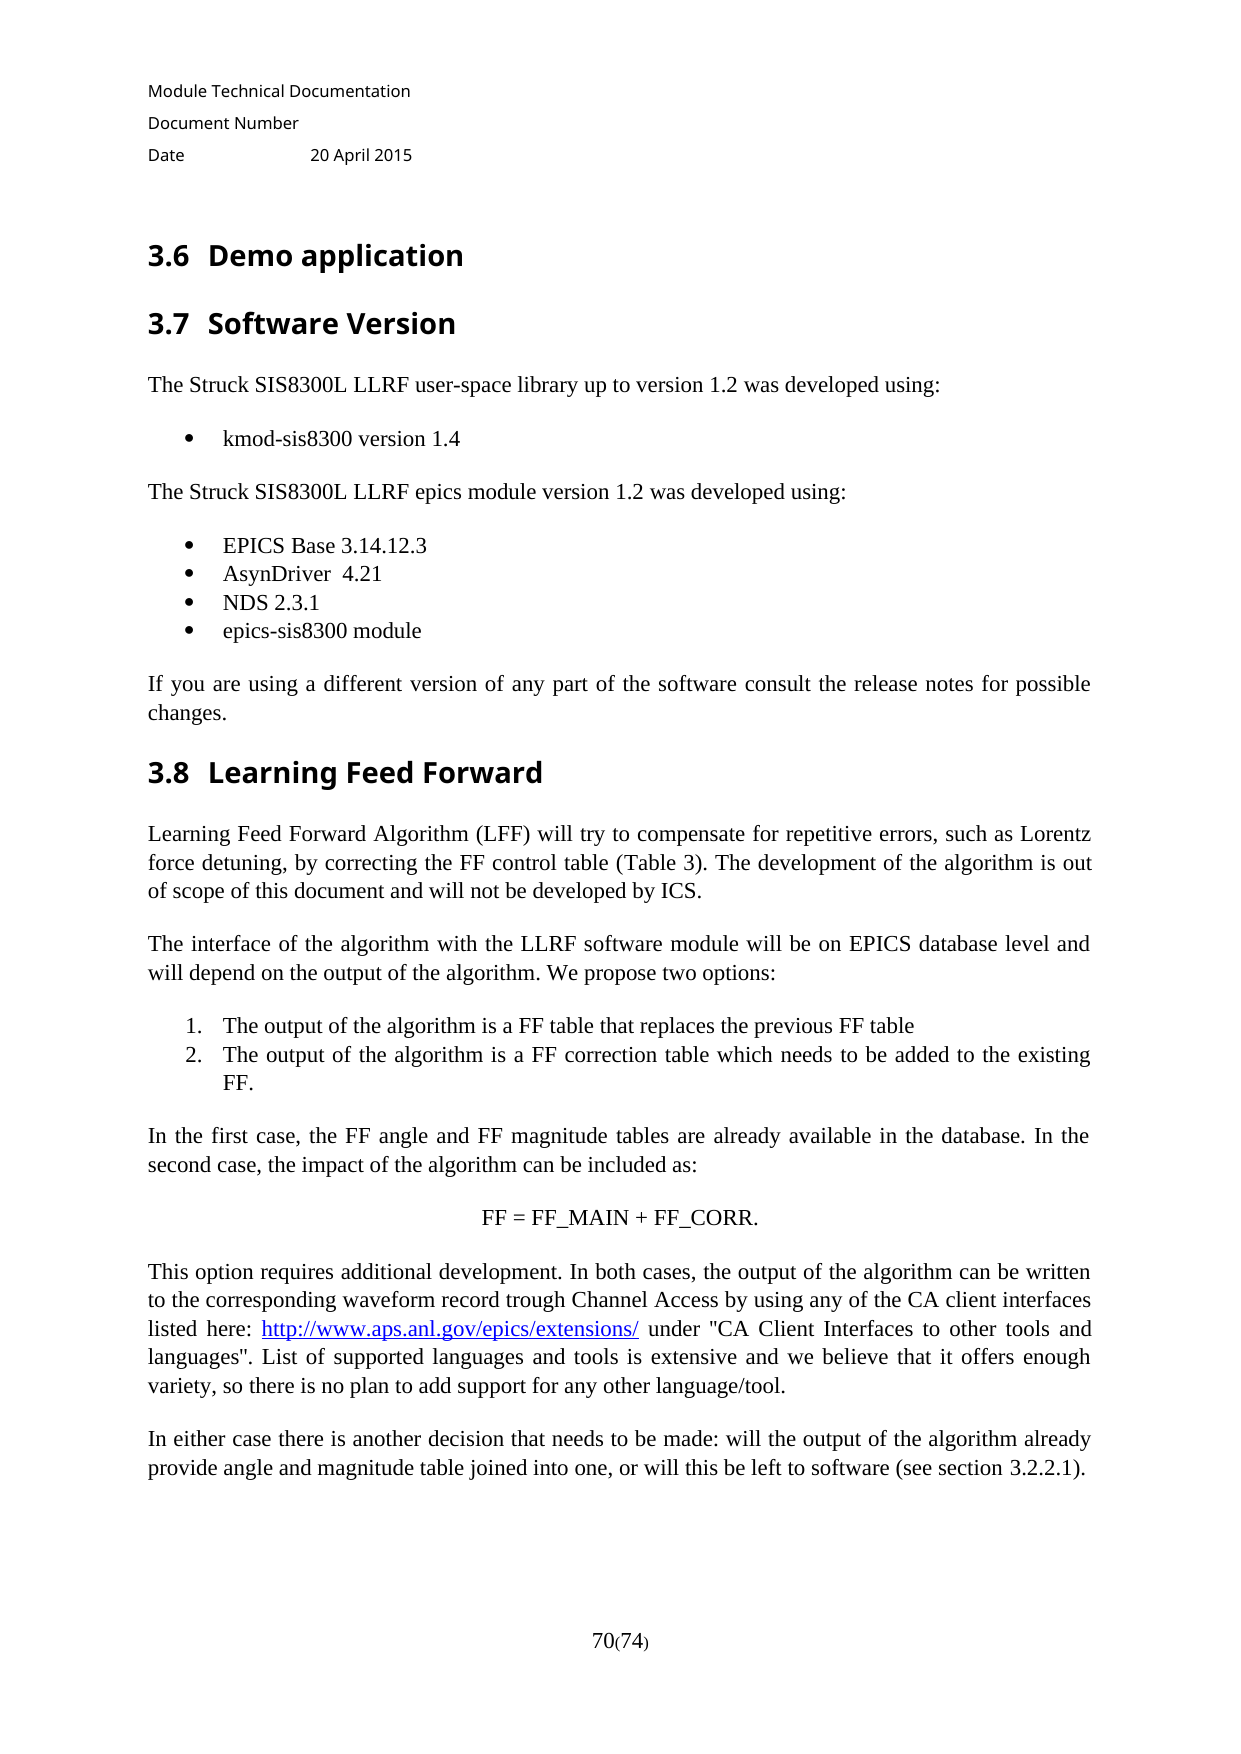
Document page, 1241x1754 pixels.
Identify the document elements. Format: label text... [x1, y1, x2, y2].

text Learning Feed Forward Algorithm (LFF) will try to compensate for repetitive errors, such as Lorentz force detuning, by correcting the FF control table (Table 3). The development of the algorithm is out of scope of this document and will not be developed by ICS. [148, 820, 1092, 903]
list kmod-sis8300 version 1.4 [185, 425, 1092, 451]
subtitle Learning Feed Forward [148, 752, 1092, 792]
subtitle Software Version [148, 303, 1092, 343]
list NDS 2.3.1 [185, 588, 1092, 615]
text In either case there is another decision that needs to be made: will the output of the algorithm already provide angle and magnitude table joined into one, or will this be left to software (see section 3.2.2.1). [148, 1425, 1092, 1480]
text If you are using a different version of any part of the software consult the release notes for possible changes. [148, 670, 1092, 725]
text This option requires additional development. In both cases, the output of the algorithm can be written to the corresponding waveform record trough Channel Access by using any of the CA client interfaces listed here: http://www.aps.anl.gov/epics/extensions/ under ''CA Client Interfaces to other tools and languages''. List of supported languages and tools is extensive and we believe that it offers enough variety, so there is no plan to add support for any other language/tool. [148, 1258, 1092, 1398]
list The output of the algorithm is a FF correction table which needs to be added to the existing FF. [185, 1041, 1092, 1096]
text The Struck SIS8300L LLRF user-space library up to version 1.2 was developed using: [148, 371, 1092, 398]
text The interface of the algorithm with the LLRF software module will be on EPICS database level and will depend on the output of the algorithm. We propose two options: [148, 930, 1092, 985]
text In the first case, the FF angle and FF magnitude tables are already available in the database. In the second case, the impact of the algorithm can be included as: [148, 1123, 1092, 1177]
list AsynDriver 4.21 [185, 560, 1092, 586]
list The output of the algorithm is a FF table that replaces the previous FF table [185, 1012, 1092, 1039]
text The Struck SIS8300L LLRF epics module version 1.2 was developed using: [148, 478, 1092, 504]
list EPICS Base 3.14.12.3 [185, 532, 1092, 558]
subtitle Demo application [148, 236, 1092, 275]
list epics-sis8300 module [185, 617, 1092, 643]
text FF = FF_MAIN + FF_CORR. [148, 1204, 1092, 1231]
